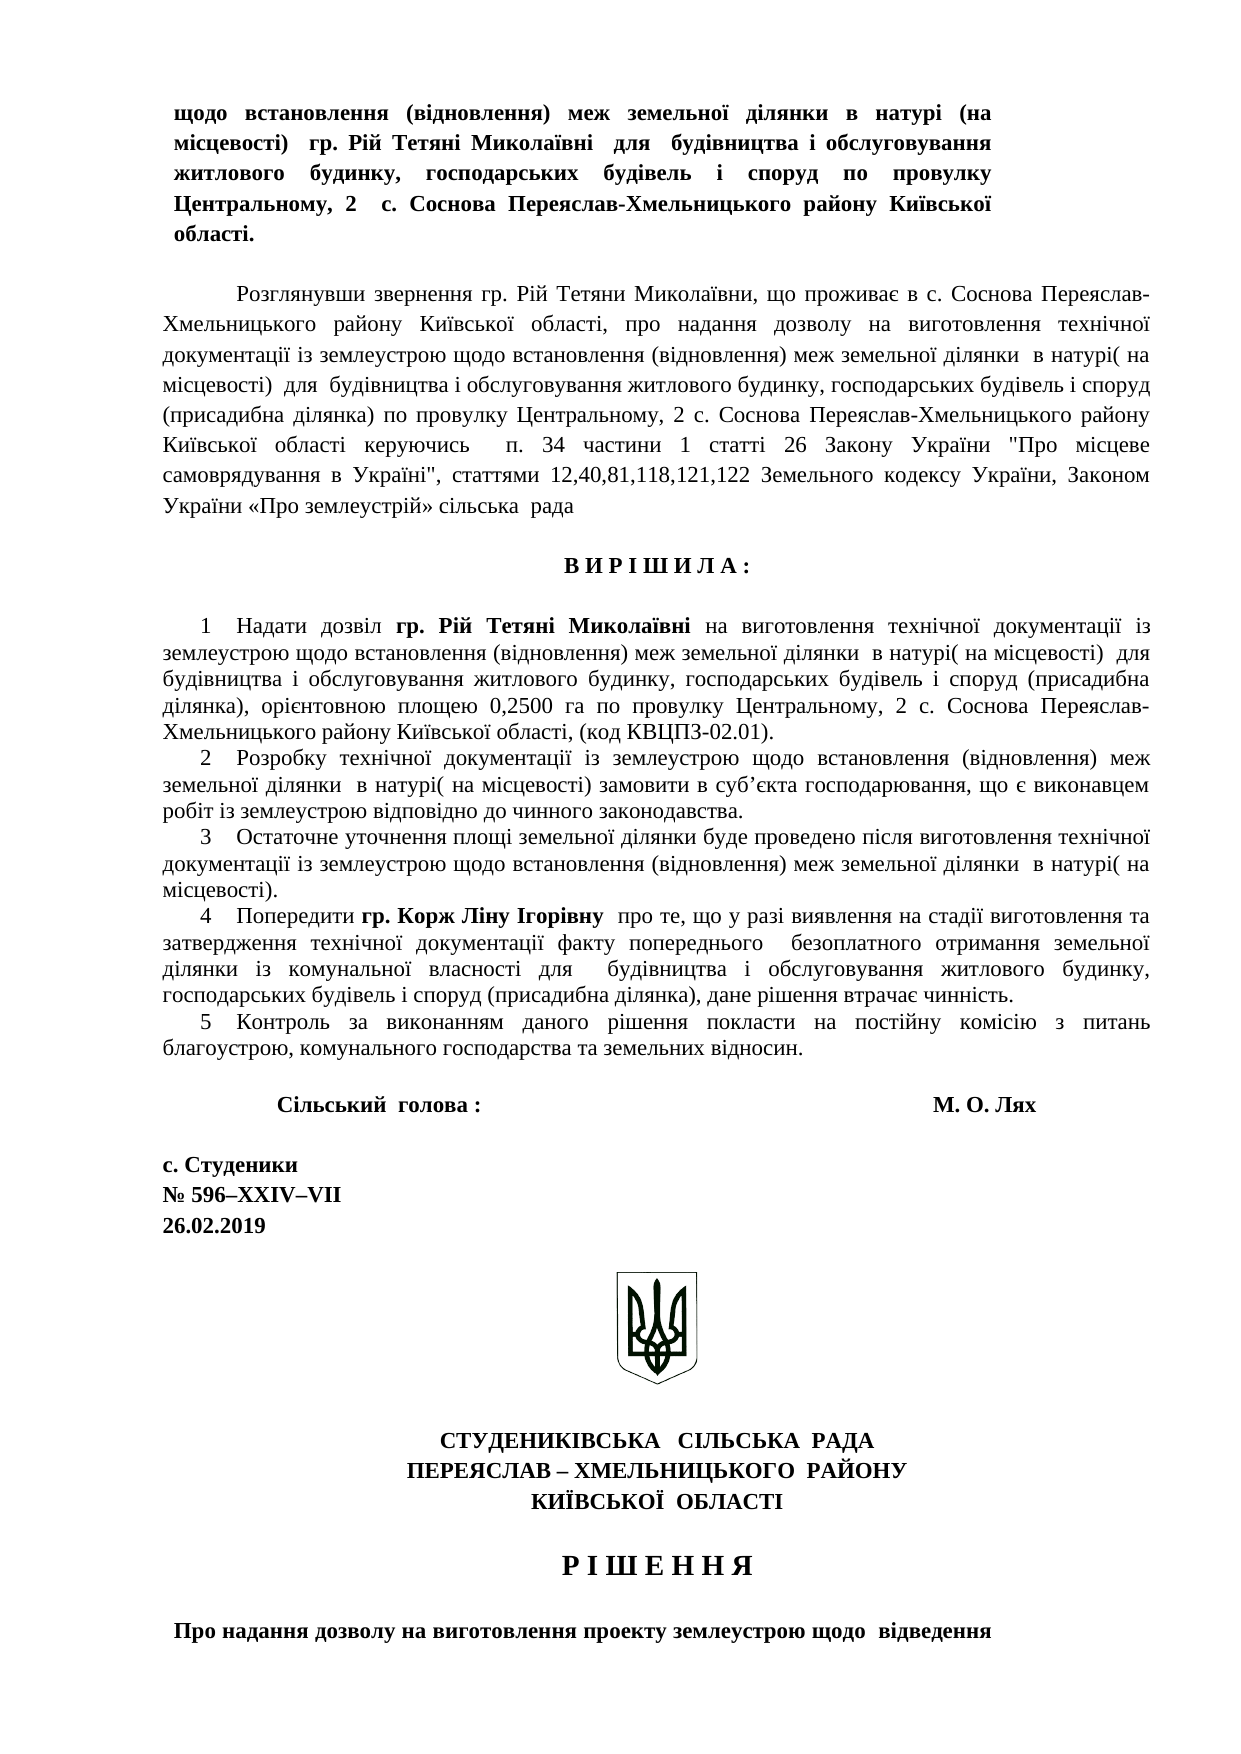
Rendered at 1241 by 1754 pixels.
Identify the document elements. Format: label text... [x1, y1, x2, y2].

text 26.02.2019 [162, 1212, 1152, 1238]
text Розглянувши звернення гр. Рій Тетяни Миколаївни, що проживає в с. Соснова Переяслав-Хмельницького району Київської області, про надання дозволу на виготовлення технічної документації із землеустрою щодо встановлення (відновлення) меж земельної ділянки в натурі( на місцевості) для будівництва і обслуговування житлового будинку, господарських будівель і споруд (присадибна ділянка) по провулку Центральному, 2 с. Соснова Переяслав-Хмельницького району Київської області керуючись п. 34 частини 1 статті 26 Закону України "Про місцеве самоврядування в Україні", статтями 12,40,81,118,121,122 Земельного кодексу України, Законом України «Про землеустрій» сільська рада [162, 280, 1152, 518]
text Р І Ш Е Н Н Я [162, 1548, 1152, 1582]
picture [616, 1272, 698, 1385]
text Сільський голова : М. О. Лях [162, 1091, 1152, 1117]
text В И Р І Ш И Л А : [162, 552, 1152, 578]
list Контроль за виконанням даного рішення покласти на постійну комісію з питань благоустрою, комунального господарства та земельних відносин. [162, 1008, 1152, 1061]
list Надати дозвіл гр. Рій Тетяні Миколаївні на виготовлення технічної документації із землеустрою щодо встановлення (відновлення) меж земельної ділянки в натурі( на місцевості) для будівництва і обслуговування житлового будинку, господарських будівель і споруд (присадибна ділянка), орієнтовною площею 0,2500 га по провулку Центральному, 2 с. Соснова Переяслав-Хмельницького району Київської області, (код КВЦПЗ-02.01). [162, 613, 1152, 744]
list Розробку технічної документації із землеустрою щодо встановлення (відновлення) меж земельної ділянки в натурі( на місцевості) замовити в суб’єкта господарювання, що є виконавцем робіт із землеустрою відповідно до чинного законодавства. [162, 744, 1152, 823]
text ПЕРЕЯСЛАВ – ХМЕЛЬНИЦЬКОГО РАЙОНУ [162, 1457, 1152, 1484]
text с. Студеники [162, 1151, 1152, 1178]
text СТУДЕНИКІВСЬКА СІЛЬСЬКА РАДА [162, 1427, 1152, 1454]
list Остаточне уточнення площі земельної ділянки буде проведено після виготовлення технічної документації із землеустрою щодо встановлення (відновлення) меж земельної ділянки в натурі( на місцевості). [162, 823, 1152, 902]
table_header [163, 99, 1003, 250]
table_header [163, 1617, 1003, 1643]
list Попередити гр. Корж Ліну Ігорівну про те, що у разі виявлення на стадії виготовлення та затвердження технічної документації факту попереднього безоплатного отримання земельної ділянки із комунальної власності для будівництва і обслуговування житлового будинку, господарських будівель і споруд (присадибна ділянка), дане рішення втрачає чинність. [162, 902, 1152, 1008]
text КИЇВСЬКОЇ ОБЛАСТІ [162, 1488, 1152, 1514]
text № 596–XXIV–VІІ [162, 1181, 1152, 1208]
